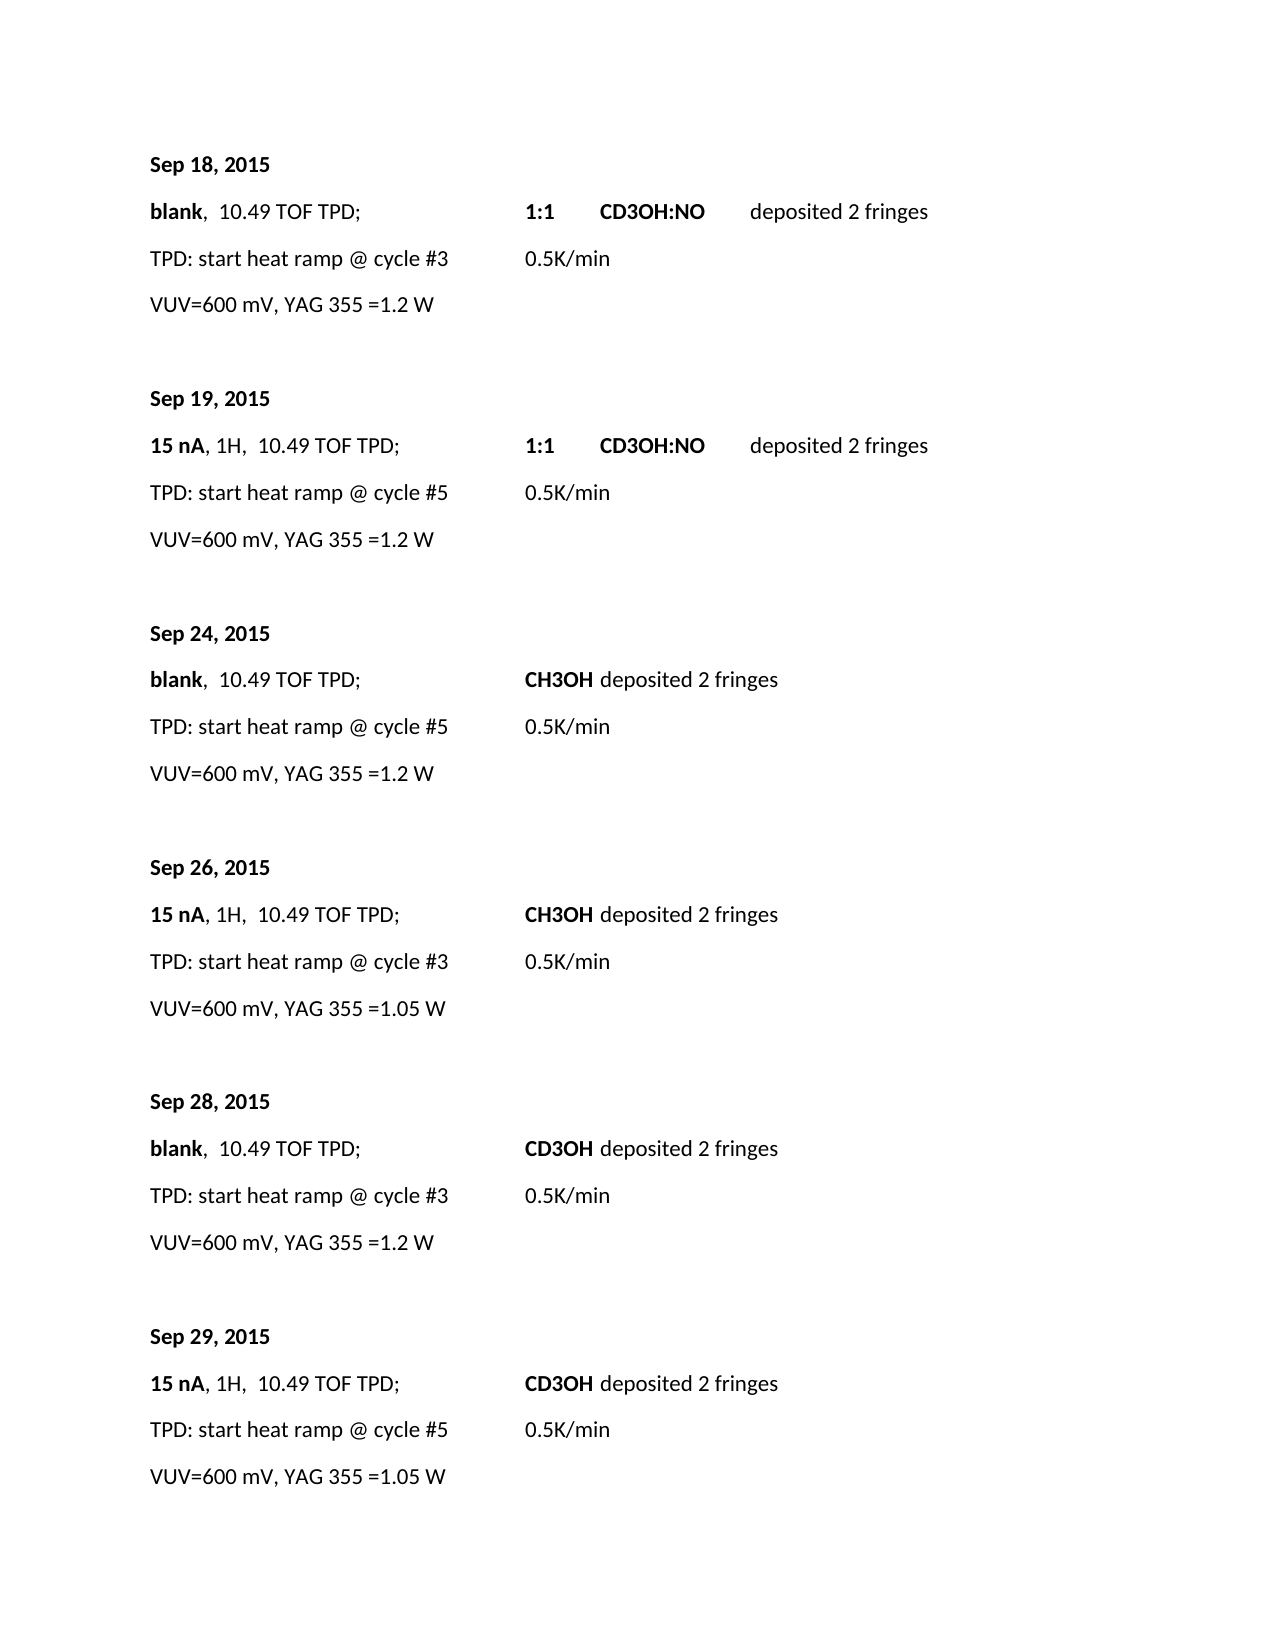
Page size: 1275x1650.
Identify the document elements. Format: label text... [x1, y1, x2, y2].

text Sep 24, 2015 [150, 619, 1125, 647]
text 15 nA, 1H, 10.49 TOF TPD; CD3OH deposited 2 fringes [150, 1369, 1125, 1397]
text VUV=600 mV, YAG 355 =1.2 W [150, 759, 1125, 787]
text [150, 1416, 1125, 1444]
text blank, 10.49 TOF TPD; CD3OH deposited 2 fringes [150, 1134, 1125, 1162]
text Sep 18, 2015 [150, 150, 1125, 178]
text blank, 10.49 TOF TPD; CH3OH deposited 2 fringes [150, 666, 1125, 694]
text VUV=600 mV, YAG 355 =1.05 W [150, 994, 1125, 1022]
text TPD: start heat ramp @ cycle #5 0.5K/min [150, 712, 1125, 741]
text VUV=600 mV, YAG 355 =1.2 W [150, 291, 1125, 319]
text VUV=600 mV, YAG 355 =1.2 W [150, 525, 1125, 553]
text TPD: start heat ramp @ cycle #3 0.5K/min [150, 947, 1125, 975]
text Sep 19, 2015 [150, 384, 1125, 412]
text Sep 29, 2015 [150, 1322, 1125, 1350]
text TPD: start heat ramp @ cycle #3 0.5K/min [150, 244, 1125, 272]
text VUV=600 mV, YAG 355 =1.05 W [150, 1462, 1125, 1491]
text 15 nA, 1H, 10.49 TOF TPD; 1:1 CD3OH:NO deposited 2 fringes [150, 431, 1125, 459]
text 15 nA, 1H, 10.49 TOF TPD; CH3OH deposited 2 fringes [150, 900, 1125, 928]
text Sep 26, 2015 [150, 853, 1125, 881]
text TPD: start heat ramp @ cycle #5 0.5K/min [150, 478, 1125, 506]
text TPD: start heat ramp @ cycle #3 0.5K/min [150, 1181, 1125, 1209]
text Sep 28, 2015 [150, 1087, 1125, 1116]
text VUV=600 mV, YAG 355 =1.2 W [150, 1228, 1125, 1256]
text blank, 10.49 TOF TPD; 1:1 CD3OH:NO deposited 2 fringes [150, 197, 1125, 225]
